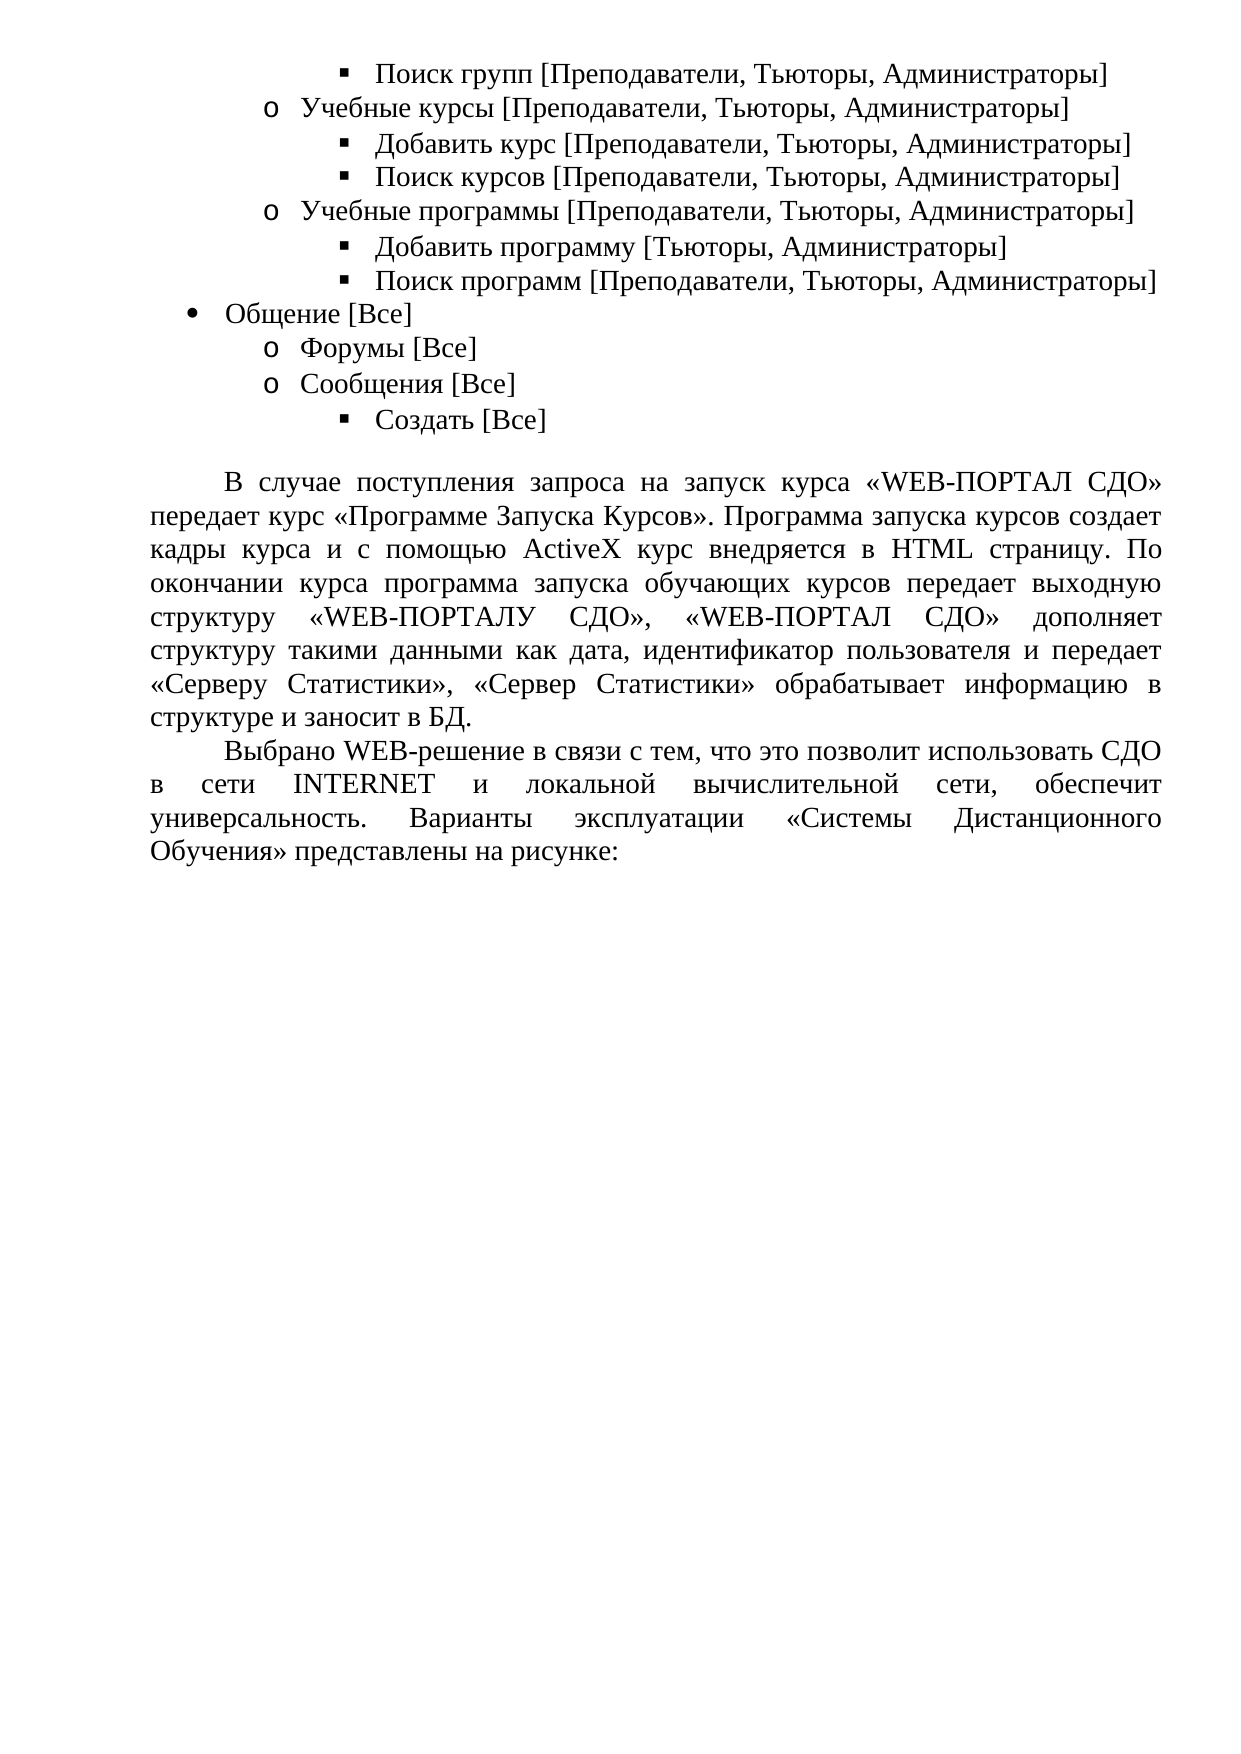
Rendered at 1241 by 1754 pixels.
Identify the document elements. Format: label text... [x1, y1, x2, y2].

list Добавить программу [Тьюторы, Администраторы] [337, 229, 1162, 263]
list Общение [Все] [187, 296, 1162, 330]
list Сообщения [Все] [262, 366, 1162, 402]
list Добавить курс [Преподаватели, Тьюторы, Администраторы] [337, 126, 1162, 159]
text Выбрано WEB-решение в связи с тем, что это позволит использовать СДО в сети INTERNET и локальной вычислительной сети, обеспечит универсальность. Варианты эксплуатации «Системы Дистанционного Обучения» представлены на рисунке: [150, 733, 1162, 867]
list Учебные курсы [Преподаватели, Тьюторы, Администраторы] [262, 90, 1162, 126]
list Создать [Все] [337, 402, 1162, 436]
list Поиск курсов [Преподаватели, Тьюторы, Администраторы] [337, 159, 1162, 193]
list Поиск групп [Преподаватели, Тьюторы, Администраторы] [337, 56, 1162, 90]
text В случае поступления запроса на запуск курса «WEB-ПОРТАЛ СДО» передает курс «Программе Запуска Курсов». Программа запуска курсов создает кадры курса и с помощью ActiveX курс внедряется в HTML страницу. По окончании курса программа запуска обучающих курсов передает выходную структуру «WEB-ПОРТАЛУ СДО», «WEB-ПОРТАЛ СДО» дополняет структуру такими данными как дата, идентификатор пользователя и передает «Серверу Статистики», «Сервер Статистики» обрабатывает информацию в структуре и заносит в БД. [150, 464, 1162, 733]
list Форумы [Все] [262, 330, 1162, 366]
list Поиск программ [Преподаватели, Тьюторы, Администраторы] [337, 263, 1162, 296]
list Учебные программы [Преподаватели, Тьюторы, Администраторы] [262, 193, 1162, 229]
